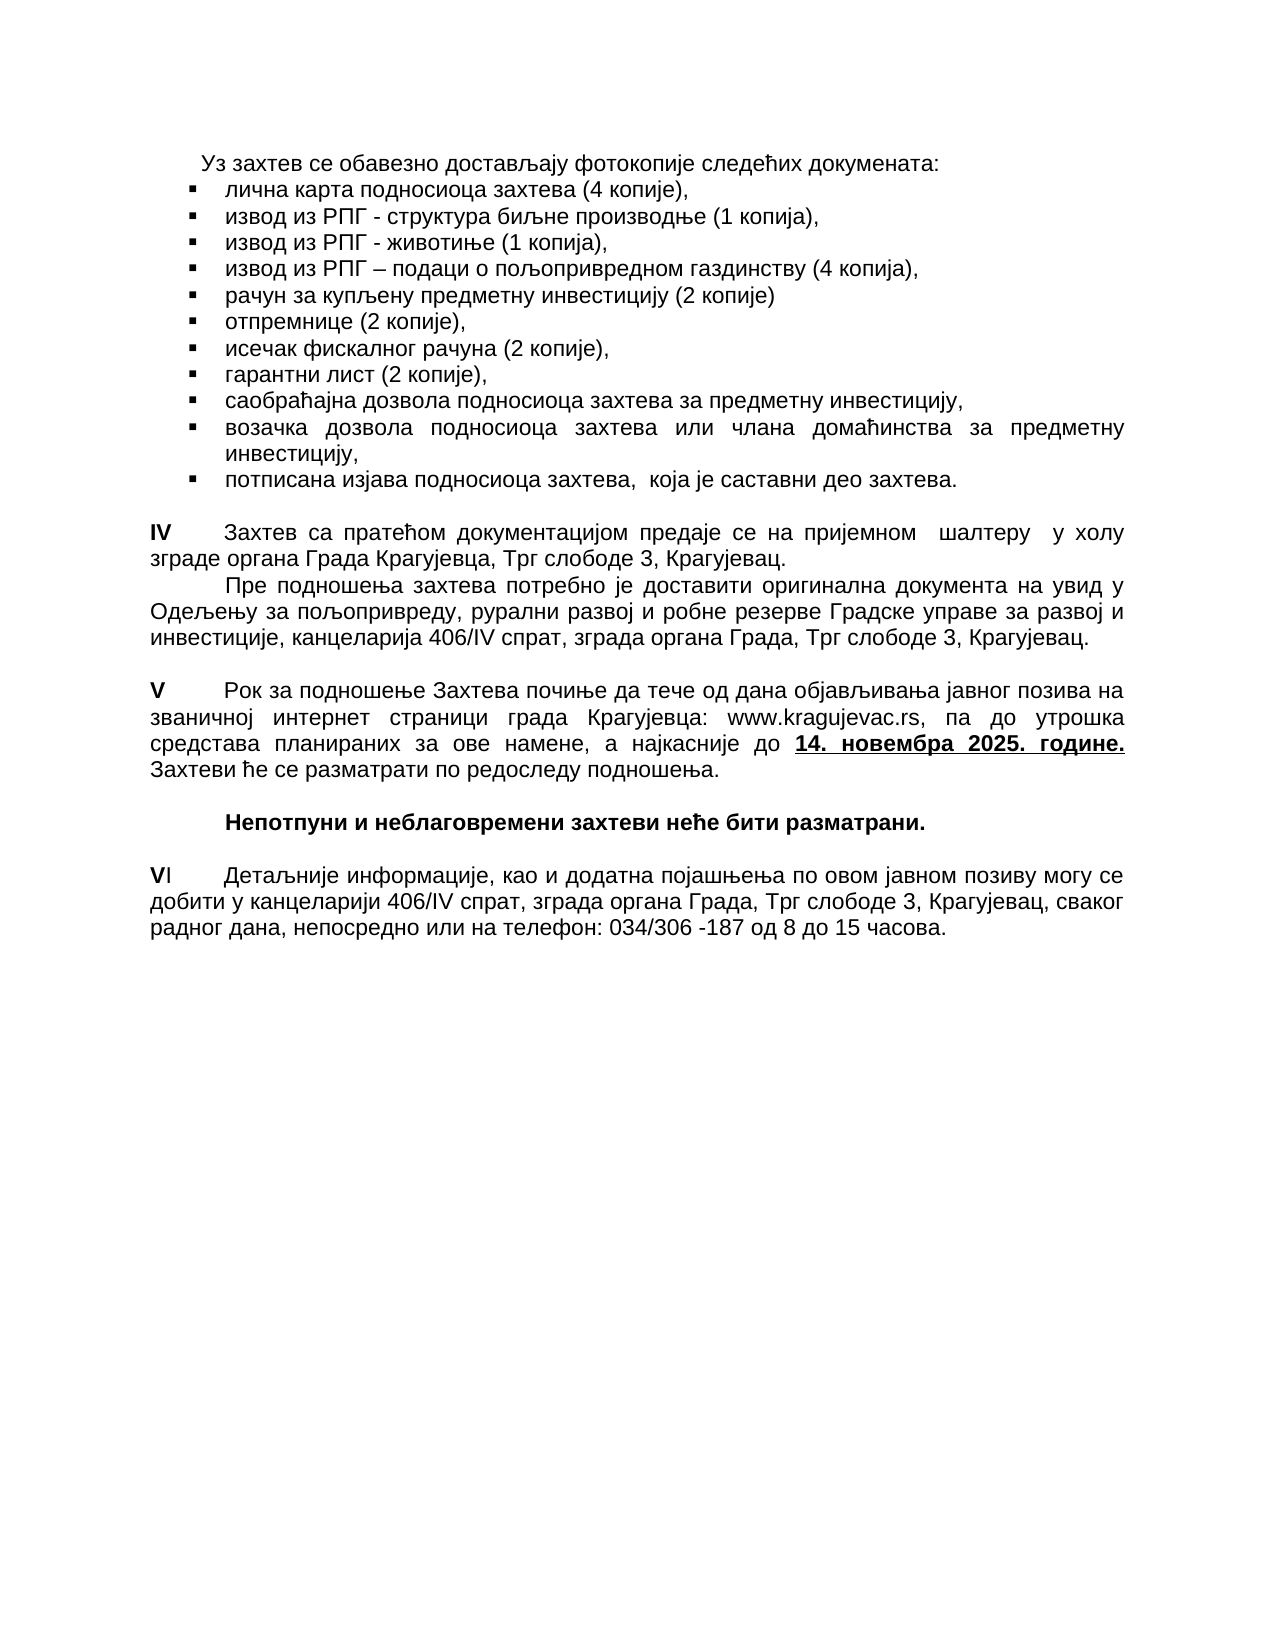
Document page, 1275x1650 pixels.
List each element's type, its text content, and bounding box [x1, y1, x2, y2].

list извод из РПГ - структура биљне производње (1 копија), [187, 203, 1125, 229]
text Пре подношења захтева потребно је доставити оригинална документа на увид у Одељењу за пољопривреду, рурални развој и робне резерве Градске управе за развој и инвестиције, канцеларијa 406/IV спрат, зграда органа Града, Трг слободе 3, Крагујевац. [150, 572, 1125, 651]
list лична карта подносиоца захтева (4 копије), [187, 176, 1125, 203]
list гарантни лист (2 копије), [187, 361, 1125, 387]
text V Рок за подношење Захтева почиње да тече од дана објављивања јавног позива на званичној интернет страници града Крагујевца: www.kragujevac.rs, па до утрошка средстава планираних за ове намене, а најкасније до 14. новембра 2025. године. Захтеви ће се разматрати по редоследу подношења. [150, 677, 1125, 782]
text Уз захтев се обавезно достављају фотокопије следећих докумената: [150, 150, 1125, 176]
list отпремнице (2 копије), [187, 308, 1125, 334]
list рачун за купљену предметну инвестицију (2 копије) [187, 282, 1125, 308]
list исечак фискалног рачуна (2 копије), [187, 334, 1125, 361]
list возачка дозвола подносиоца захтева или члана домаћинства за предметну инвестицију, [187, 413, 1125, 466]
list саобраћајна дозвола подносиоца захтева за предметну инвестицију, [187, 387, 1125, 413]
list извод из РПГ – подаци о пољопривредном газдинству (4 копија), [187, 255, 1125, 282]
list потписана изјава подносиоца захтева, која је саставни део захтева. [187, 466, 1125, 493]
list извод из РПГ - животињe (1 копија), [187, 229, 1125, 255]
text IV Захтев са пратећом документацијом предаје се на пријемном шалтеру у холу зграде органа Града Крагујевца, Трг слободе 3, Крагујевац. [150, 519, 1125, 572]
text VI Детаљније информације, као и додатна појашњења по овом јавном позиву могу се добити у канцеларији 406/IV спрат, зграда органа Града, Трг слободе 3, Крагујевац, сваког радног дана, непосредно или на телефон: 034/306 -187 од 8 до 15 часова. [150, 862, 1125, 941]
text Непотпуни и неблаговремени захтеви неће бити разматрани. [150, 809, 1125, 835]
